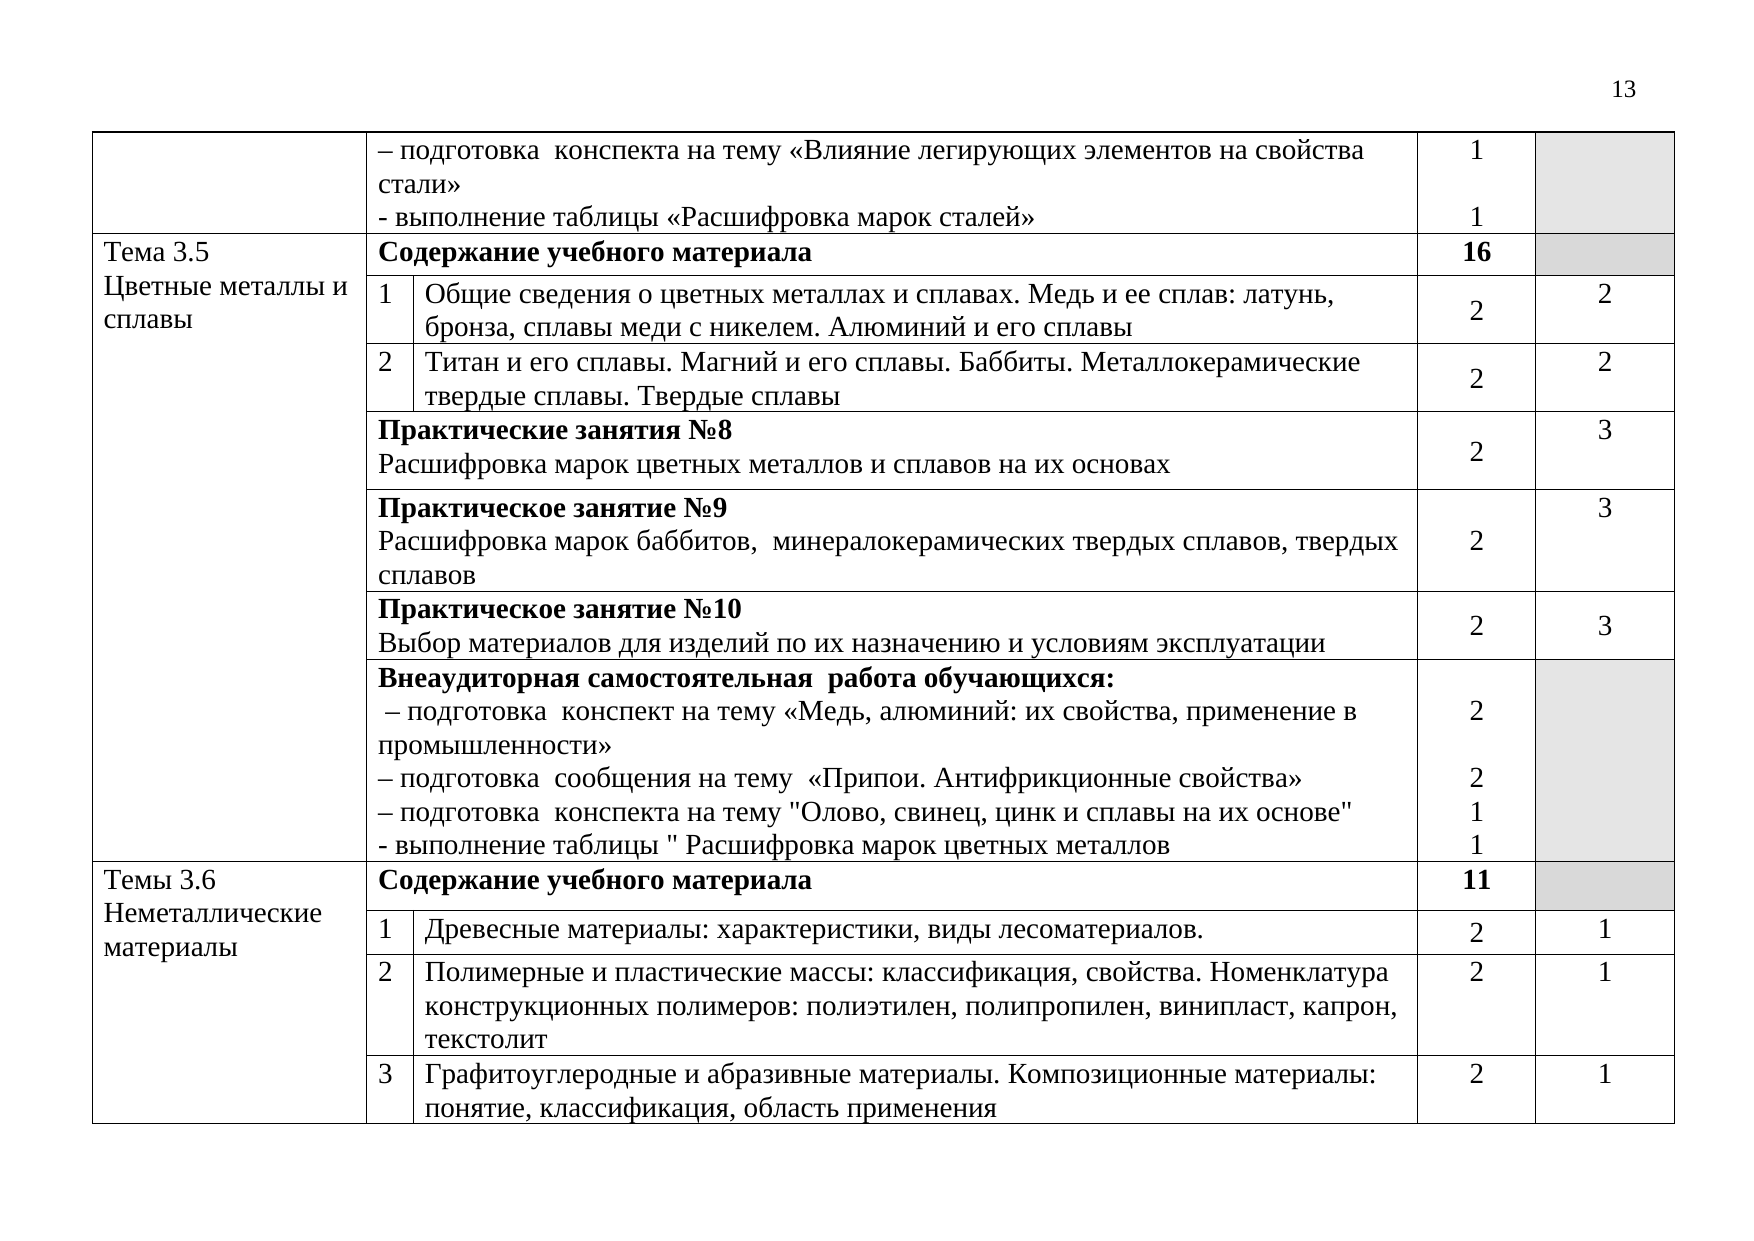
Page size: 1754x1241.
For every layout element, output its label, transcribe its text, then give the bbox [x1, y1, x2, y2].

table_cell 2 [1418, 276, 1535, 343]
table_cell 2 [1418, 412, 1535, 489]
table_cell 1 [367, 276, 413, 343]
table_cell [1536, 660, 1674, 861]
table_cell Полимерные и пластические массы: классификация, свойства. Номенклатура конструкционных полимеров: полиэтилен, полипропилен, винипласт, капрон, текстолит [414, 955, 1417, 1055]
table_cell 3 [1536, 412, 1674, 489]
table_cell Тема 3.5 Цветные металлы и сплавы [93, 234, 366, 861]
table_cell Практическое занятие №10 Выбор материалов для изделий по их назначению и условиям эксплуатации [367, 592, 1417, 659]
table_cell Практические занятия №8 Расшифровка марок цветных металлов и сплавов на их основах [367, 412, 1417, 489]
table_cell Практическое занятие №9 Расшифровка марок баббитов, минералокерамических твердых сплавов, твердых сплавов [367, 490, 1417, 591]
table_cell 11 [1418, 862, 1535, 910]
table_cell 1 [1536, 911, 1674, 953]
table_cell 2 [1418, 490, 1535, 591]
table_cell 16 [1418, 234, 1535, 275]
table_cell 2 2 1 1 [1418, 660, 1535, 861]
table_cell 3 [1536, 490, 1674, 591]
table_cell [1536, 133, 1674, 233]
table_cell Темы 3.6 Неметаллические материалы [93, 862, 366, 1123]
table_cell 2 [1418, 592, 1535, 659]
table_cell Внеаудиторная самостоятельная работа обучающихся: – подготовка конспект на тему «Медь, алюминий: их свойства, применение в промышленности» – подготовка сообщения на тему «Припои. Антифрикционные свойства» – подготовка конспекта на тему "Олово, свинец, цинк и сплавы на их основе" - выполнение таблицы " Расшифровка марок цветных металлов [367, 660, 1417, 861]
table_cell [367, 133, 1417, 233]
table_cell Графитоуглеродные и абразивные материалы. Композиционные материалы: понятие, классификация, область применения [414, 1056, 1417, 1123]
table_cell 2 [1418, 911, 1535, 953]
table_cell 2 [367, 955, 413, 1055]
table_cell 2 [367, 344, 413, 411]
table_cell Древесные материалы: характеристики, виды лесоматериалов. [414, 911, 1417, 953]
table_cell 1 [1536, 955, 1674, 1055]
table_cell Содержание учебного материала [367, 234, 1417, 275]
table_cell 1 [367, 911, 413, 953]
table_cell [1536, 234, 1674, 275]
table_cell 2 [1418, 955, 1535, 1055]
table_cell Титан и его сплавы. Магний и его сплавы. Баббиты. Металлокерамические твердые сплавы. Твердые сплавы [414, 344, 1417, 411]
table_cell 2 [1536, 344, 1674, 411]
table_cell 2 [1418, 1056, 1535, 1123]
table_cell 3 [367, 1056, 413, 1123]
table_cell 1 1 1 [1418, 133, 1535, 233]
table_cell [1536, 862, 1674, 910]
table_cell 3 [1536, 592, 1674, 659]
table_cell Содержание учебного материала [367, 862, 1417, 910]
table_cell 2 [1536, 276, 1674, 343]
table_cell 1 [1536, 1056, 1674, 1123]
table_cell 2 [1418, 344, 1535, 411]
table_cell Общие сведения о цветных металлах и сплавах. Медь и ее сплав: латунь, бронза, сплавы меди с никелем. Алюминий и его сплавы [414, 276, 1417, 343]
